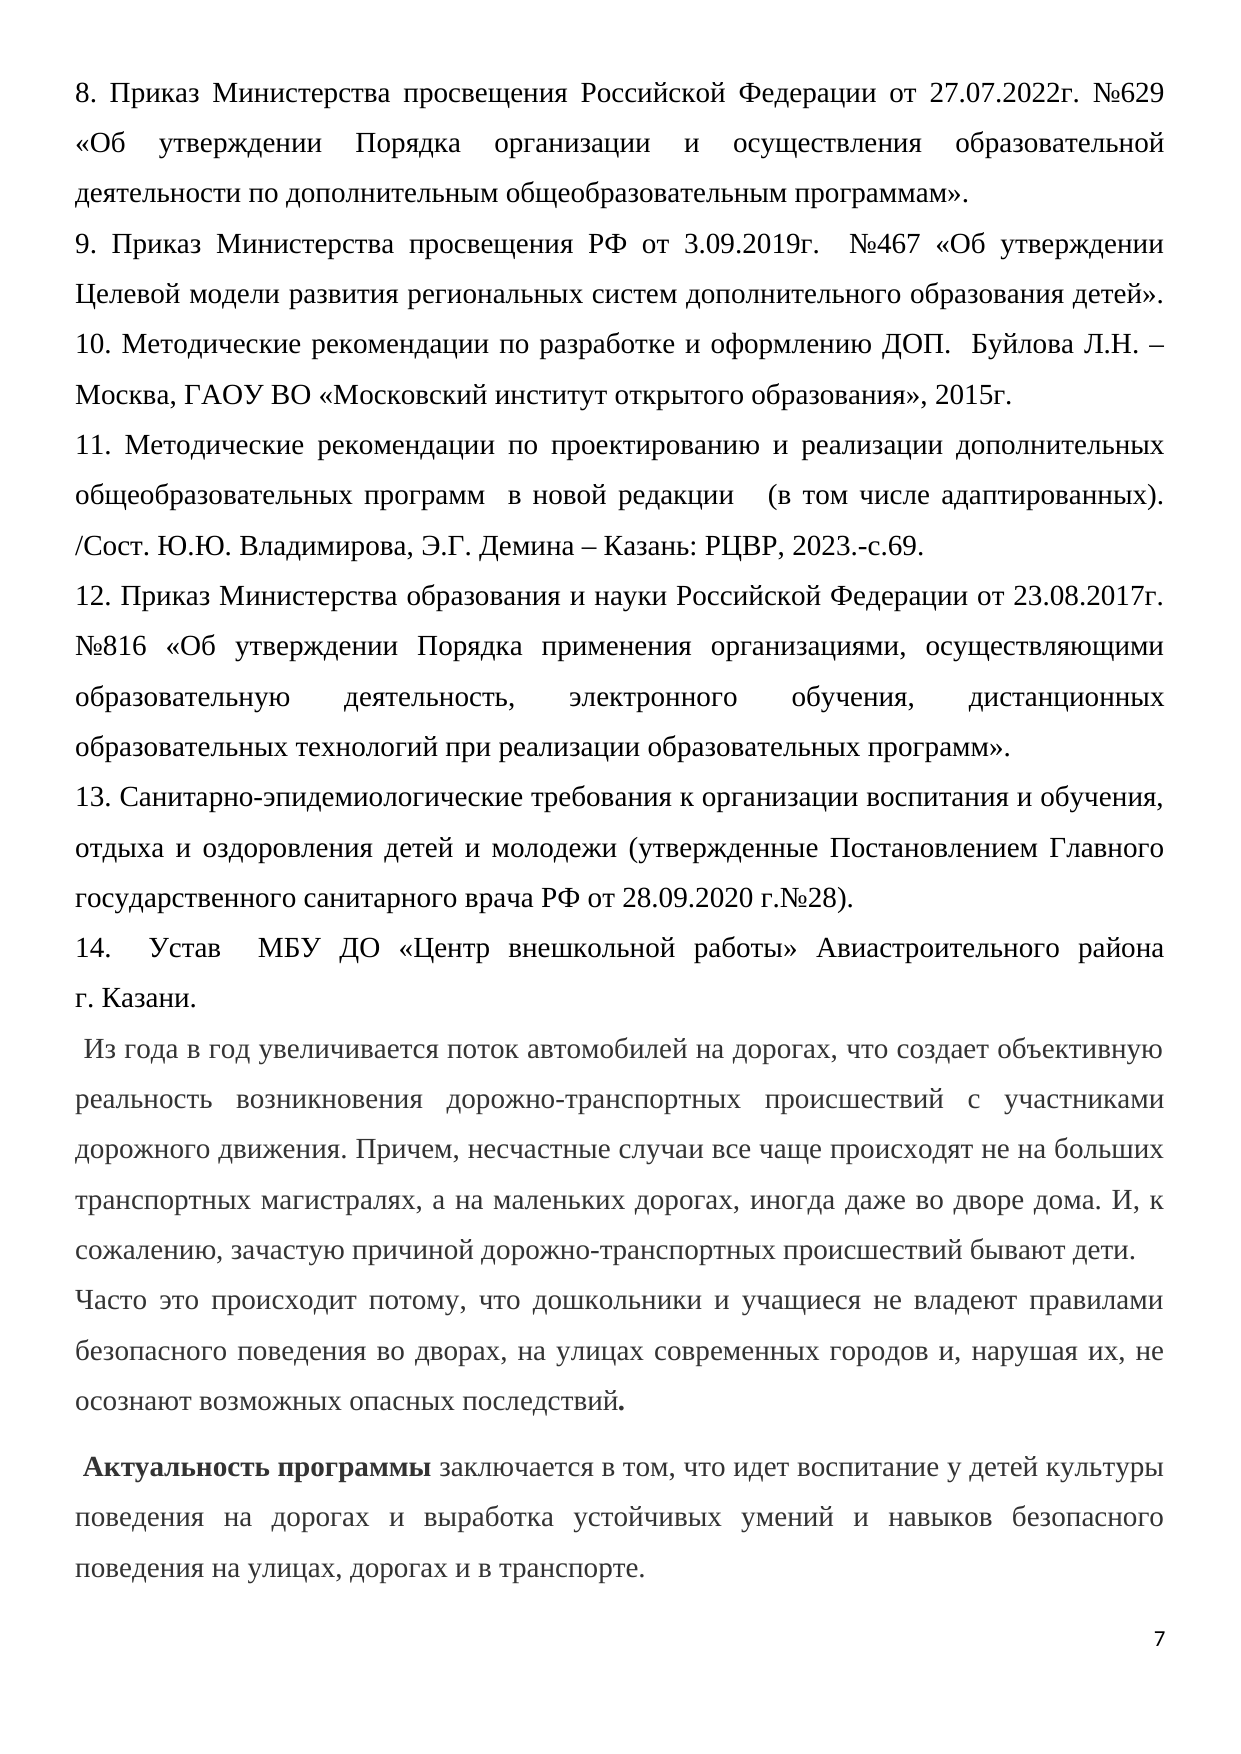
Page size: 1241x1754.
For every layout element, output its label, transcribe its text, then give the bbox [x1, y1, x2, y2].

text 11. Методические рекомендации по проектированию и реализации дополнительных общеобразовательных программ в новой редакции (в том числе адаптированных). /Сост. Ю.Ю. Владимирова, Э.Г. Демина – Казань: РЦВР, 2023.-с.69. [75, 427, 1165, 561]
text Часто это происходит потому, что дошкольники и учащиеся не владеют правилами безопасного поведения во дворах, на улицах современных городов и, нарушая их, не осознают возможных опасных последствий. [75, 1282, 1165, 1417]
text Актуальность программы заключается в том, что идет воспитание у детей культуры поведения на дорогах и выработка устойчивых умений и навыков безопасного поведения на улицах, дорогах и в транспорте. [75, 1449, 1165, 1583]
text Из года в год увеличивается поток автомобилей на дорогах, что создает объективную реальность возникновения дорожно-транспортных происшествий с участниками дорожного движения. Причем, несчастные случаи все чаще происходят не на больших транспортных магистралях, а на маленьких дорогах, иногда даже во дворе дома. И, к сожалению, зачастую причиной дорожно-транспортных происшествий бывают дети. [75, 1031, 1165, 1266]
text 13. Санитарно-эпидемиологические требования к организации воспитания и обучения, отдыха и оздоровления детей и молодежи (утвержденные Постановлением Главного государственного санитарного врача РФ от 28.09.2020 г.№28). [75, 779, 1165, 913]
text 9. Приказ Министерства просвещения РФ от 3.09.2019г. №467 «Об утверждении Целевой модели развития региональных систем дополнительного образования детей». 10. Методические рекомендации по разработке и оформлению ДОП. Буйлова Л.Н. – Москва, ГАОУ ВО «Московский институт открытого образования», 2015г. [75, 226, 1165, 410]
text 8. Приказ Министерства просвещения Российской Федерации от 27.07.2022г. №629 «Об утверждении Порядка организации и осуществления образовательной деятельности по дополнительным общеобразовательным программам». [75, 75, 1165, 209]
text 12. Приказ Министерства образования и науки Российской Федерации от 23.08.2017г. №816 «Об утверждении Порядка применения организациями, осуществляющими образовательную деятельность, электронного обучения, дистанционных образовательных технологий при реализации образовательных программ». [75, 578, 1165, 763]
text 14. Устав МБУ ДО «Центр внешкольной работы» Авиастроительного района г. Казани. [75, 930, 1165, 1014]
